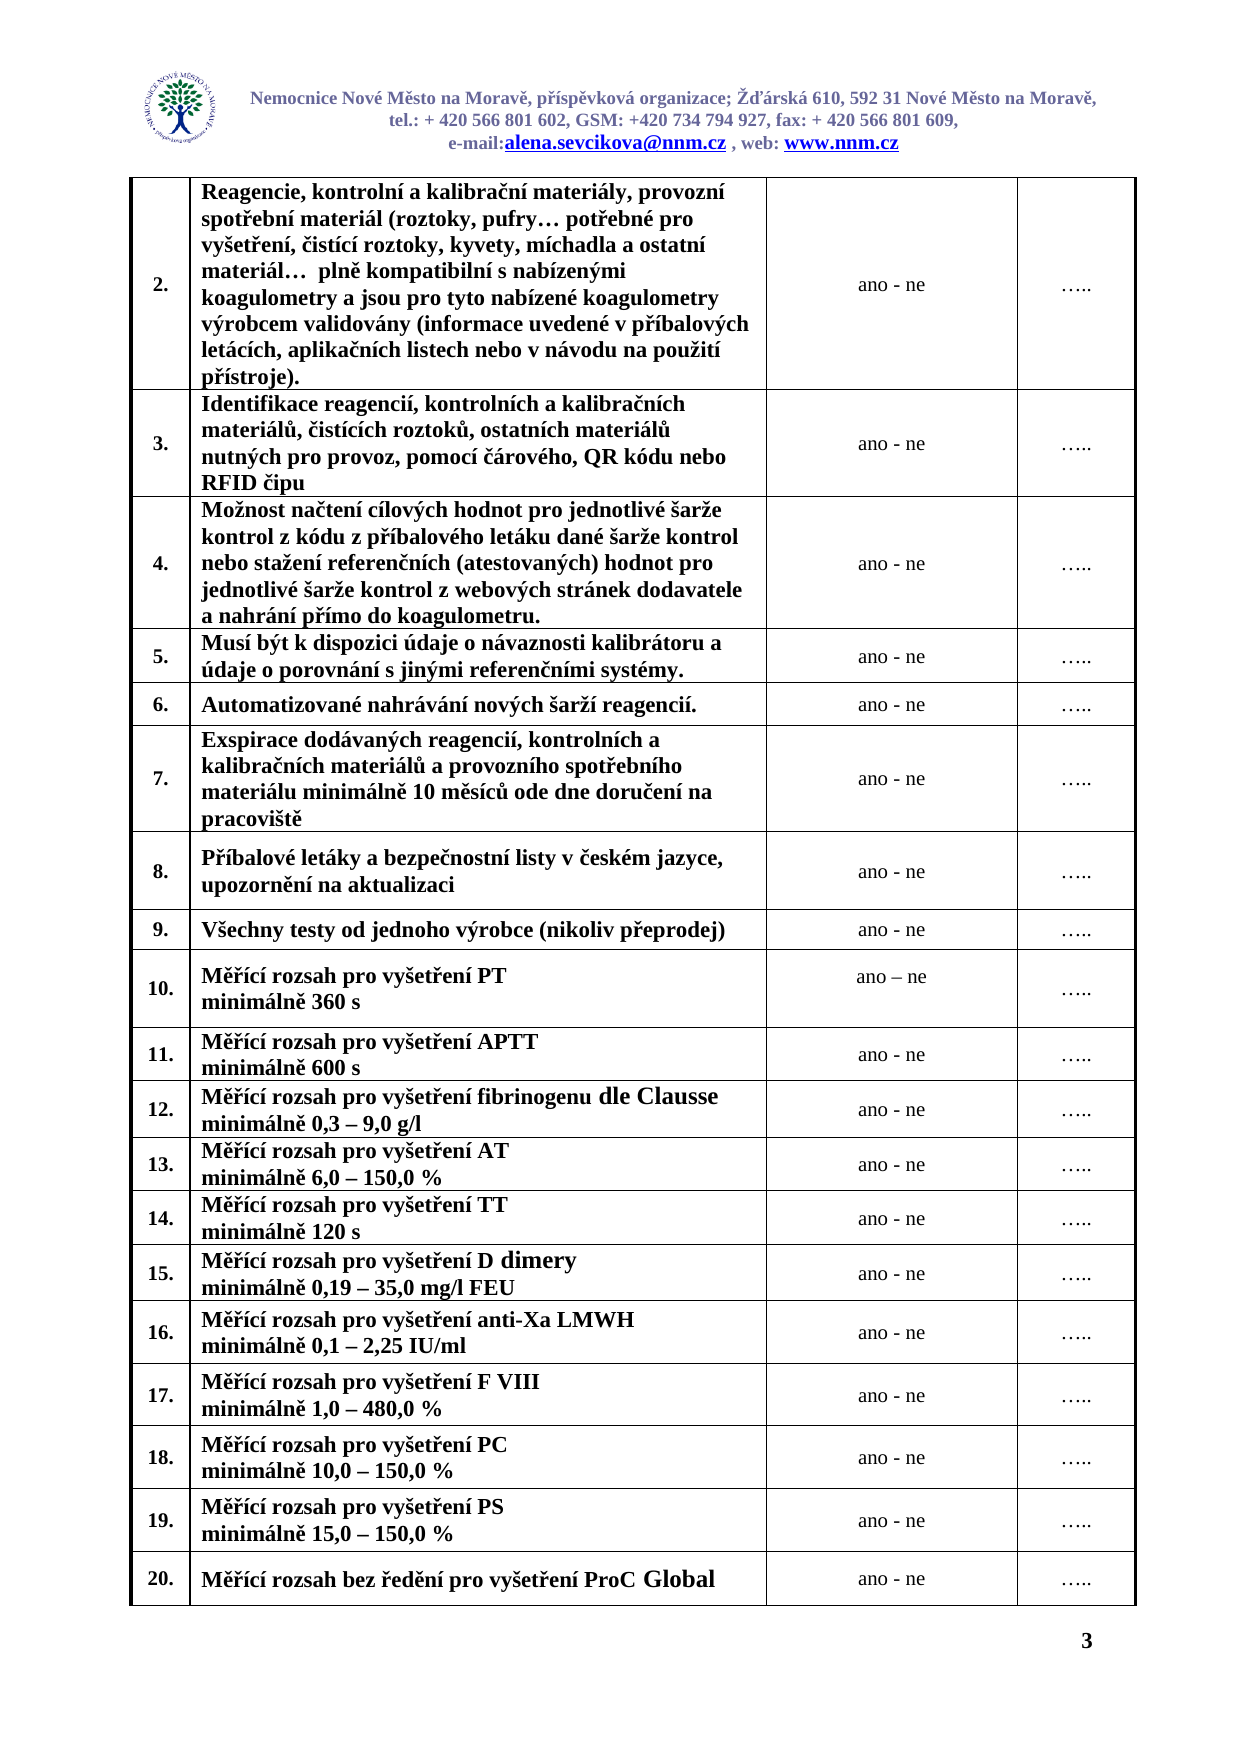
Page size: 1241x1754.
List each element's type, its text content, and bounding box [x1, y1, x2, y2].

table_cell ano - ne [767, 1191, 1017, 1244]
table_cell ….. [1018, 726, 1134, 831]
table_cell Měřící rozsah pro vyšetření AT minimálně 6,0 – 150,0 % [191, 1138, 766, 1190]
table_cell ….. [1018, 910, 1134, 949]
table_cell ….. [1018, 1138, 1134, 1190]
table_cell Měřící rozsah pro vyšetření APTT minimálně 600 s [191, 1028, 766, 1080]
table_cell ….. [1018, 1364, 1134, 1425]
table_cell 7. [133, 726, 189, 831]
table_cell ano - ne [767, 832, 1017, 909]
table_cell ano - ne [767, 178, 1017, 389]
table_cell Měřící rozsah pro vyšetření PC minimálně 10,0 – 150,0 % [191, 1426, 766, 1488]
table_cell Příbalové letáky a bezpečnostní listy v českém jazyce, upozornění na aktualizaci [191, 832, 766, 909]
table_cell 6. [133, 683, 189, 725]
table_cell Exspirace dodávaných reagencií, kontrolních a kalibračních materiálů a provozního spotřebního materiálu minimálně 10 měsíců ode dne doručení na pracoviště [191, 726, 766, 831]
table_cell 8. [133, 832, 189, 909]
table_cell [191, 1552, 766, 1605]
table_cell ano - ne [767, 1552, 1017, 1605]
table_cell 20. [133, 1552, 189, 1605]
table_cell ano – ne [767, 950, 1017, 1027]
table_cell 12. [133, 1081, 189, 1137]
table_cell Měřící rozsah pro vyšetření TT minimálně 120 s [191, 1191, 766, 1244]
table_cell ano - ne [767, 390, 1017, 496]
table_cell 15. [133, 1245, 189, 1300]
table_cell ….. [1018, 1426, 1134, 1488]
table_cell ano - ne [767, 726, 1017, 831]
table_cell 9. [133, 910, 189, 949]
table_cell ….. [1018, 1489, 1134, 1551]
table_cell ano - ne [767, 1426, 1017, 1488]
table_cell ano - ne [767, 629, 1017, 682]
table_cell 3. [133, 390, 189, 496]
table_cell ….. [1018, 1301, 1134, 1363]
table_cell ano - ne [767, 1489, 1017, 1551]
table_cell 10. [133, 950, 189, 1027]
table_cell ….. [1018, 1552, 1134, 1605]
table_cell ano - ne [767, 1028, 1017, 1080]
table_cell ….. [1018, 497, 1134, 628]
table_cell ….. [1018, 390, 1134, 496]
table_cell ….. [1018, 683, 1134, 725]
table_cell 14. [133, 1191, 189, 1244]
table_cell ano - ne [767, 1301, 1017, 1363]
table_cell 11. [133, 1028, 189, 1080]
table_cell 4. [133, 497, 189, 628]
table_cell ….. [1018, 1191, 1134, 1244]
table_cell Měřící rozsah pro vyšetření fibrinogenu dle Clausse minimálně 0,3 – 9,0 g/l [191, 1081, 766, 1137]
table_cell ano - ne [767, 1081, 1017, 1137]
table_cell Měřící rozsah pro vyšetření PS minimálně 15,0 – 150,0 % [191, 1489, 766, 1551]
table_cell ano - ne [767, 1364, 1017, 1425]
table_cell 18. [133, 1426, 189, 1488]
table_cell Všechny testy od jednoho výrobce (nikoliv přeprodej) [191, 910, 766, 949]
table_cell Identifikace reagencií, kontrolních a kalibračních materiálů, čistících roztoků, ostatních materiálů nutných pro provoz, pomocí čárového, QR kódu nebo RFID čipu [191, 390, 766, 496]
table_cell Měřící rozsah pro vyšetření D dimery minimálně 0,19 – 35,0 mg/l FEU [191, 1245, 766, 1300]
table_cell 2. [133, 178, 189, 389]
table_cell ano - ne [767, 683, 1017, 725]
table_cell Měřící rozsah pro vyšetření PT minimálně 360 s [191, 950, 766, 1027]
table_cell Reagencie, kontrolní a kalibrační materiály, provozní spotřební materiál (roztoky, pufry… potřebné pro vyšetření, čistící roztoky, kyvety, míchadla a ostatní materiál… plně kompatibilní s nabízenými koagulometry a jsou pro tyto nabízené koagulometry výrobcem validovány (informace uvedené v příbalových letácích, aplikačních listech nebo v návodu na použití přístroje). [191, 178, 766, 389]
table_cell ano - ne [767, 1138, 1017, 1190]
table_cell ….. [1018, 1245, 1134, 1300]
table_cell ….. [1018, 178, 1134, 389]
table_cell ….. [1018, 950, 1134, 1027]
table_cell 17. [133, 1364, 189, 1425]
table_cell ….. [1018, 832, 1134, 909]
table_cell ….. [1018, 1028, 1134, 1080]
table_cell 5. [133, 629, 189, 682]
table_cell Musí být k dispozici údaje o návaznosti kalibrátoru a údaje o porovnání s jinými referenčními systémy. [191, 629, 766, 682]
table_cell Možnost načtení cílových hodnot pro jednotlivé šarže kontrol z kódu z příbalového letáku dané šarže kontrol nebo stažení referenčních (atestovaných) hodnot pro jednotlivé šarže kontrol z webových stránek dodavatele a nahrání přímo do koagulometru. [191, 497, 766, 628]
table_cell ….. [1018, 629, 1134, 682]
table_cell 19. [133, 1489, 189, 1551]
table_cell ano - ne [767, 497, 1017, 628]
table_cell ano - ne [767, 910, 1017, 949]
table_cell 13. [133, 1138, 189, 1190]
table_cell Automatizované nahrávání nových šarží reagencií. [191, 683, 766, 725]
table_cell Měřící rozsah pro vyšetření F VIII minimálně 1,0 – 480,0 % [191, 1364, 766, 1425]
table_cell Měřící rozsah pro vyšetření anti-Xa LMWH minimálně 0,1 – 2,25 IU/ml [191, 1301, 766, 1363]
table_cell 16. [133, 1301, 189, 1363]
table_cell ano - ne [767, 1245, 1017, 1300]
table_cell ….. [1018, 1081, 1134, 1137]
